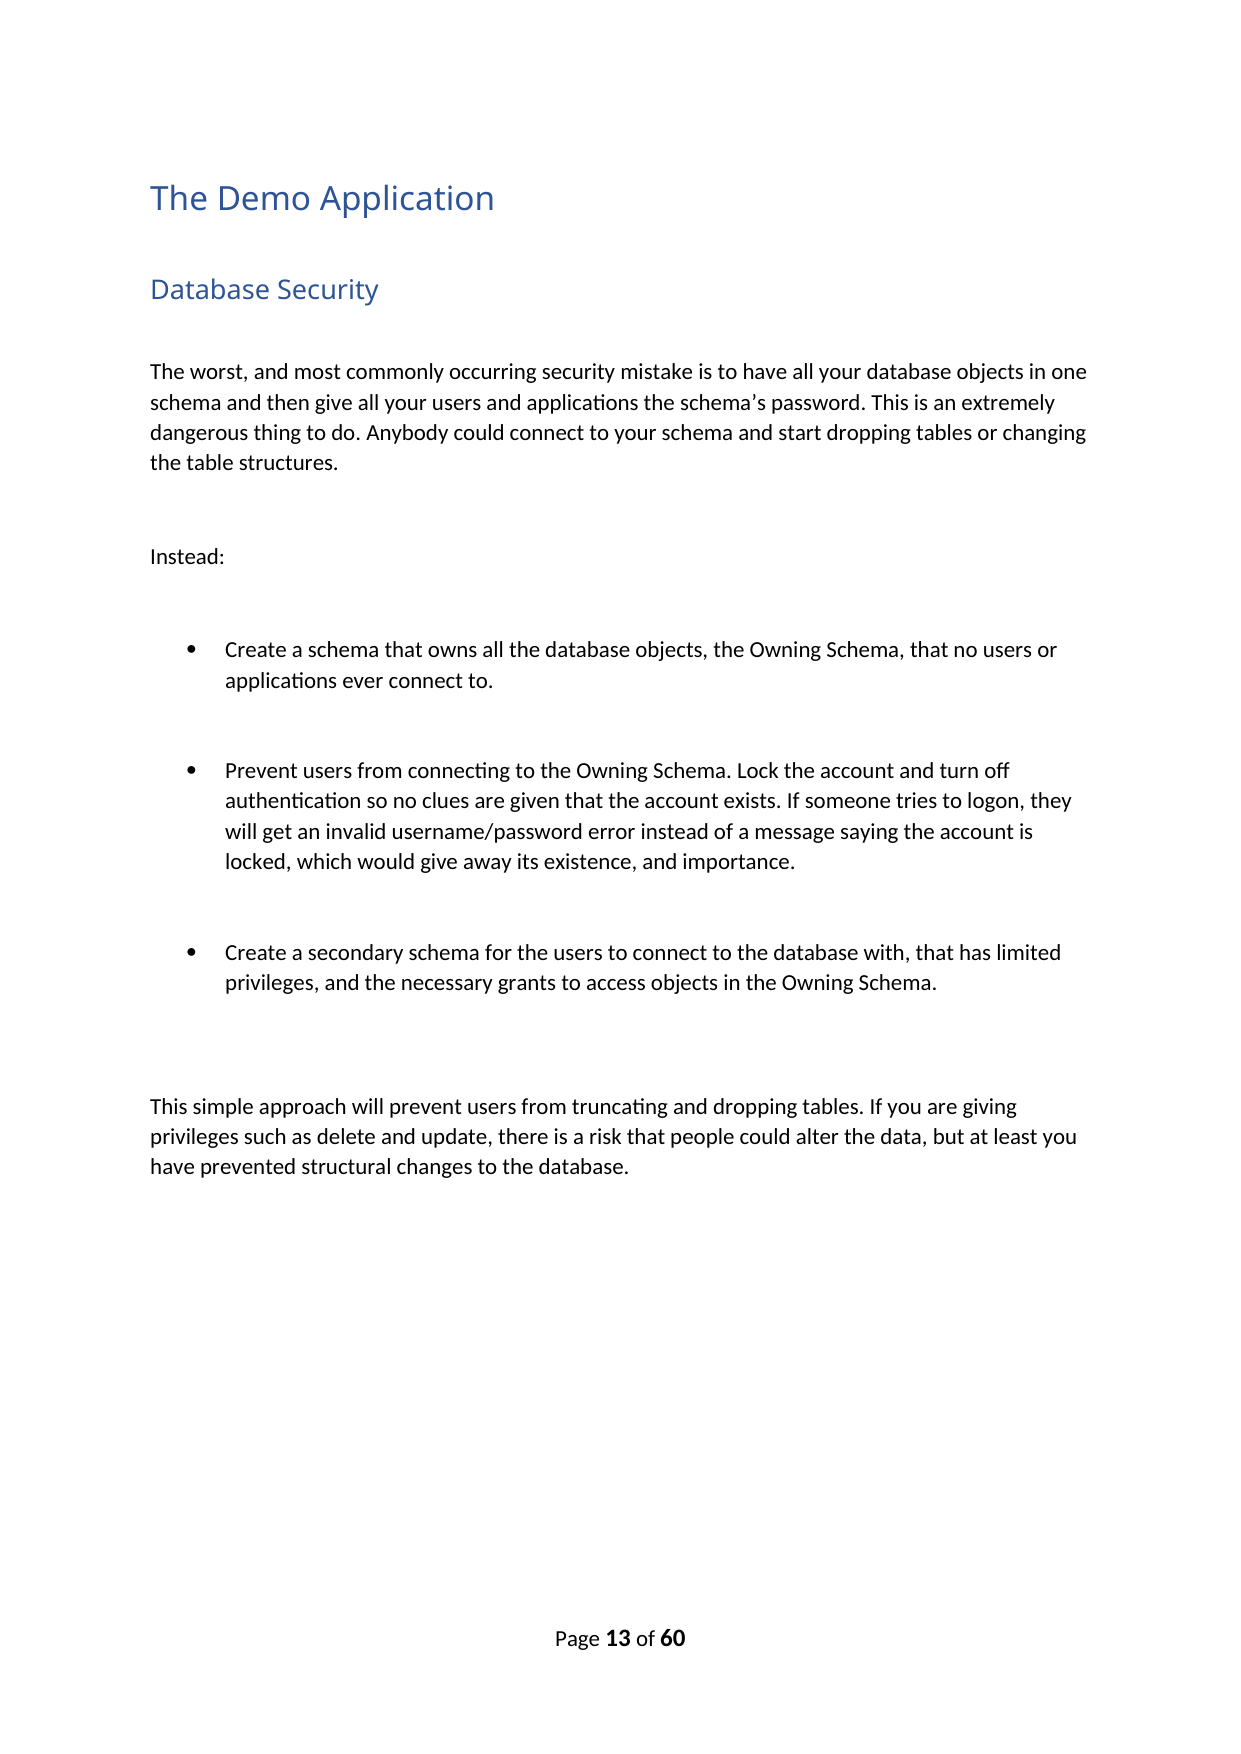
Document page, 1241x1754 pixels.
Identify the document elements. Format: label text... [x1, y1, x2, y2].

text The worst, and most commonly occurring security mistake is to have all your database objects in one schema and then give all your users and applications the schema’s password. This is an extremely dangerous thing to do. Anybody could connect to your schema and start dropping tables or changing the table structures. [150, 357, 1090, 476]
list Prevent users from connecting to the Owning Schema. Lock the account and turn off authentication so no clues are given that the account exists. If someone tries to logon, they will get an invalid username/password error instead of a message saying the account is locked, which would give away its existence, and importance. [187, 756, 1090, 936]
list Create a schema that owns all the database objects, the Owning Schema, that no users or applications ever connect to. [187, 636, 1090, 754]
subtitle The Demo Application [150, 175, 1090, 220]
text Instead: [150, 542, 1090, 570]
subtitle Database Security [150, 271, 1090, 308]
text This simple approach will prevent users from truncating and dropping tables. If you are giving privileges such as delete and update, there is a risk that people could alter the data, but at least you have prevented structural changes to the database. [150, 1092, 1090, 1180]
list Create a secondary schema for the users to connect to the database with, that has limited privileges, and the necessary grants to access objects in the Owning Schema. [187, 938, 1090, 1026]
